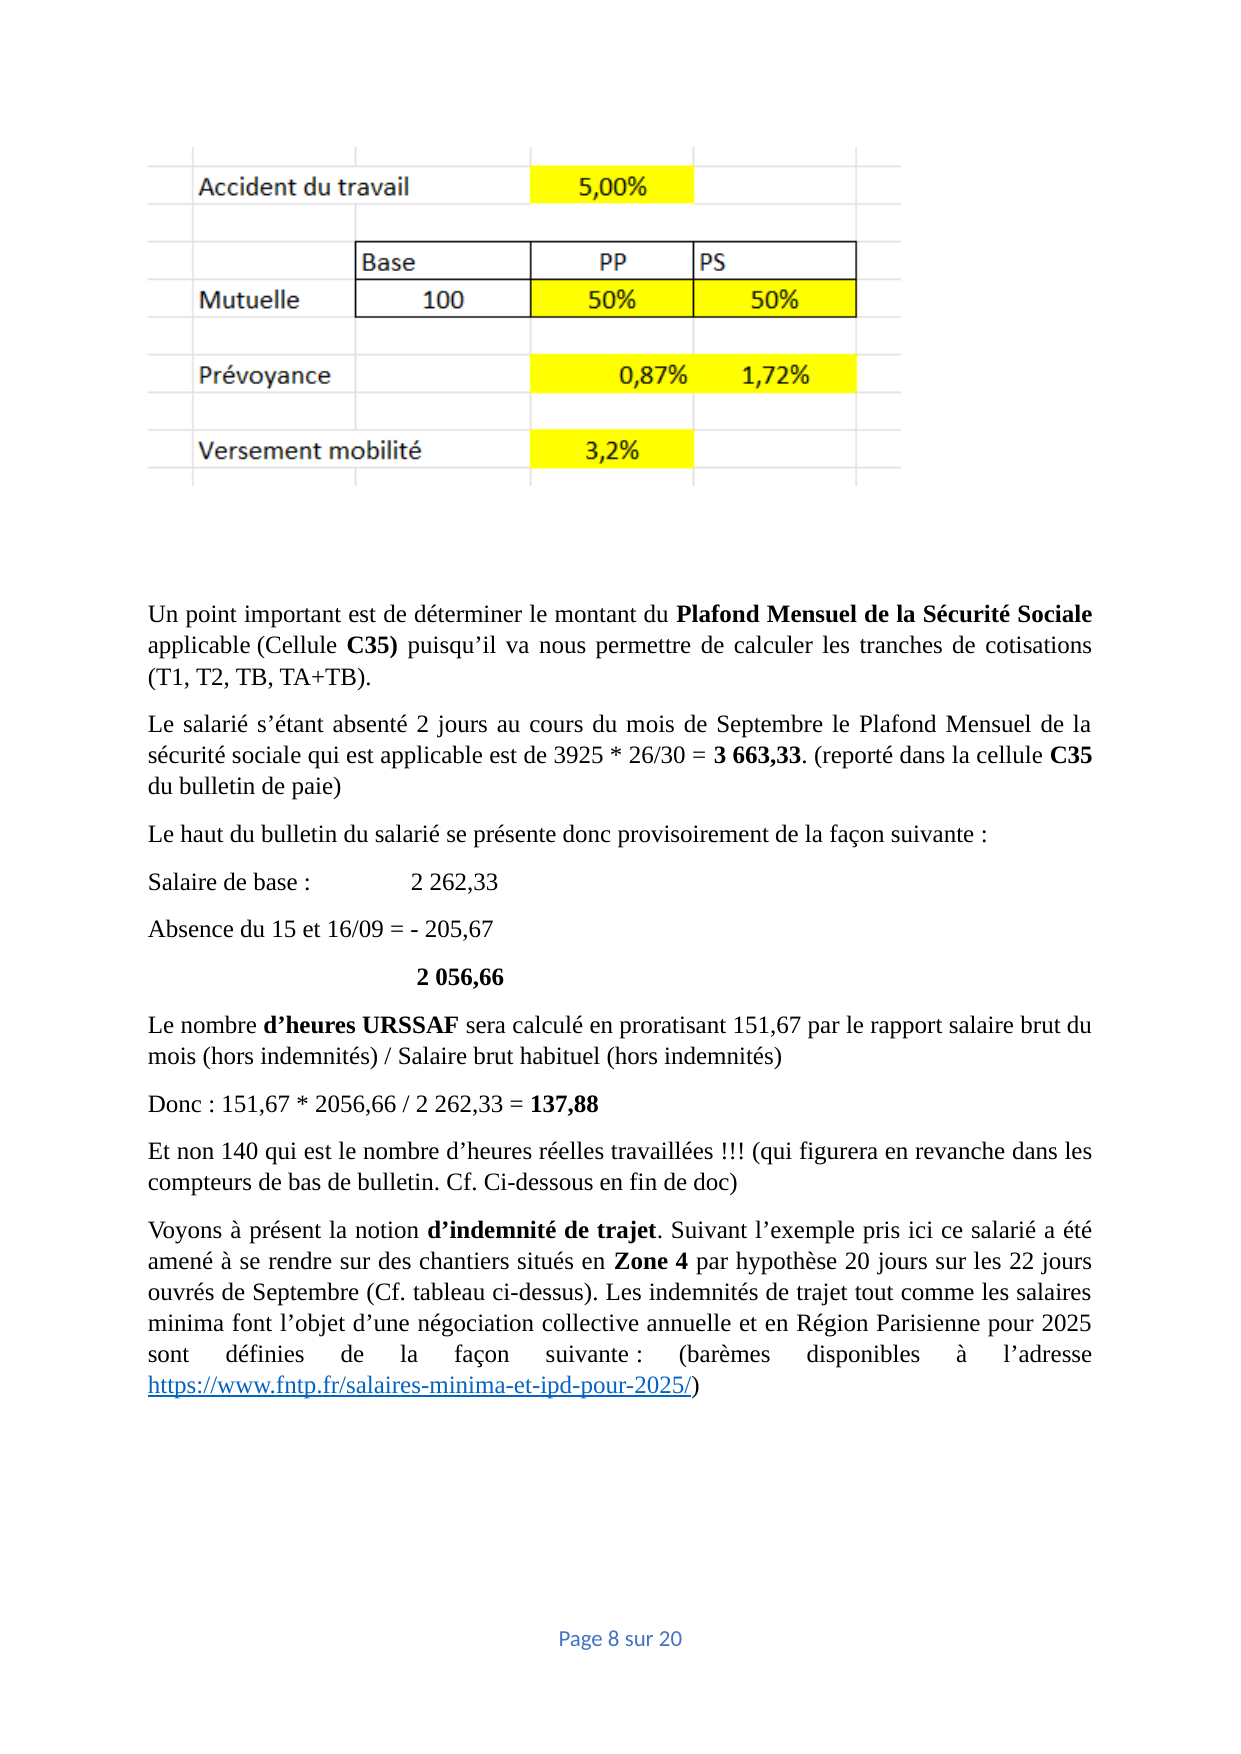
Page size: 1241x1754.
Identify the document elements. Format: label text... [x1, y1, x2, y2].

text Et non 140 qui est le nombre d’heures réelles travaillées !!! (qui figurera en revanche dans les compteurs de bas de bulletin. Cf. Ci-dessous en fin de doc) [148, 1136, 1093, 1196]
text Donc : 151,67 * 2056,66 / 2 262,33 = 137,88 [148, 1089, 1093, 1117]
text Le nombre d’heures URSSAF sera calculé en proratisant 151,67 par le rapport salaire brut du mois (hors indemnités) / Salaire brut habituel (hors indemnités) [148, 1010, 1093, 1070]
text Un point important est de déterminer le montant du Plafond Mensuel de la Sécurité Sociale applicable (Cellule C35) puisqu’il va nous permettre de calculer les tranches de cotisations (T1, T2, TB, TA+TB). [148, 599, 1093, 690]
text Absence du 15 et 16/09 = - 205,67 [148, 914, 1093, 943]
picture [147, 147, 901, 486]
text 2 056,66 [148, 962, 1093, 991]
text Salaire de base : 2 262,33 [148, 867, 1093, 896]
text Voyons à présent la notion d’indemnité de trajet. Suivant l’exemple pris ici ce salarié a été amené à se rendre sur des chantiers situés en Zone 4 par hypothèse 20 jours sur les 22 jours ouvrés de Septembre (Cf. tableau ci-dessus). Les indemnités de trajet tout comme les salaires minima font l’objet d’une négociation collective annuelle et en Région Parisienne pour 2025 sont définies de la façon suivante : (barèmes disponibles à l’adresse https://www.fntp.fr/salaires-minima-et-ipd-pour-2025/) [148, 1215, 1093, 1399]
text Le salarié s’étant absenté 2 jours au cours du mois de Septembre le Plafond Mensuel de la sécurité sociale qui est applicable est de 3925 * 26/30 = 3 663,33. (reporté dans la cellule C35 du bulletin de paie) [148, 709, 1093, 800]
text Le haut du bulletin du salarié se présente donc provisoirement de la façon suivante : [148, 819, 1093, 848]
